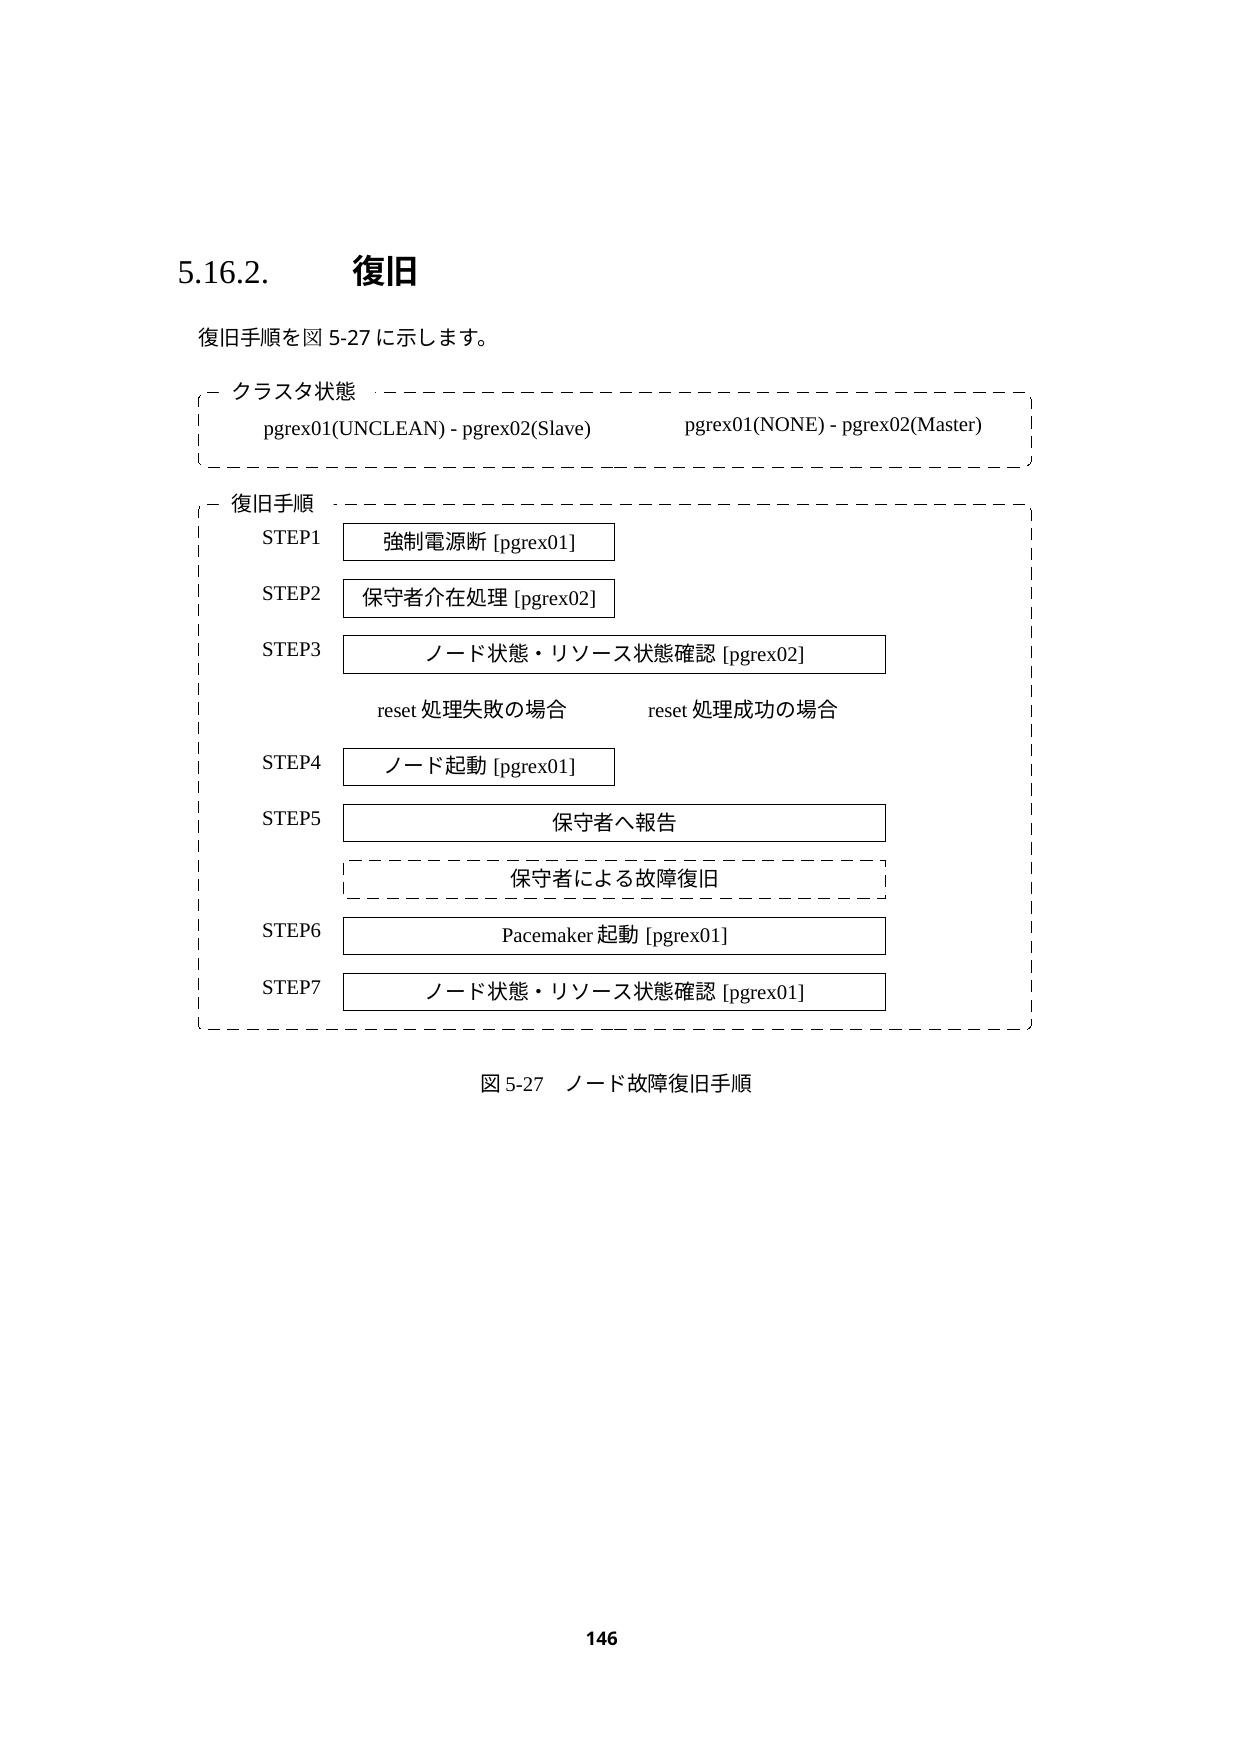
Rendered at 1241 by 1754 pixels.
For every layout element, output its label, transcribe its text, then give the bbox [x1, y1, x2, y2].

subtitle 復旧 [177, 232, 1063, 307]
text 図 5-23 ノード故障復旧手順 [177, 1067, 1054, 1097]
text 復旧手順を図 5-23に示します。 [177, 317, 1054, 355]
